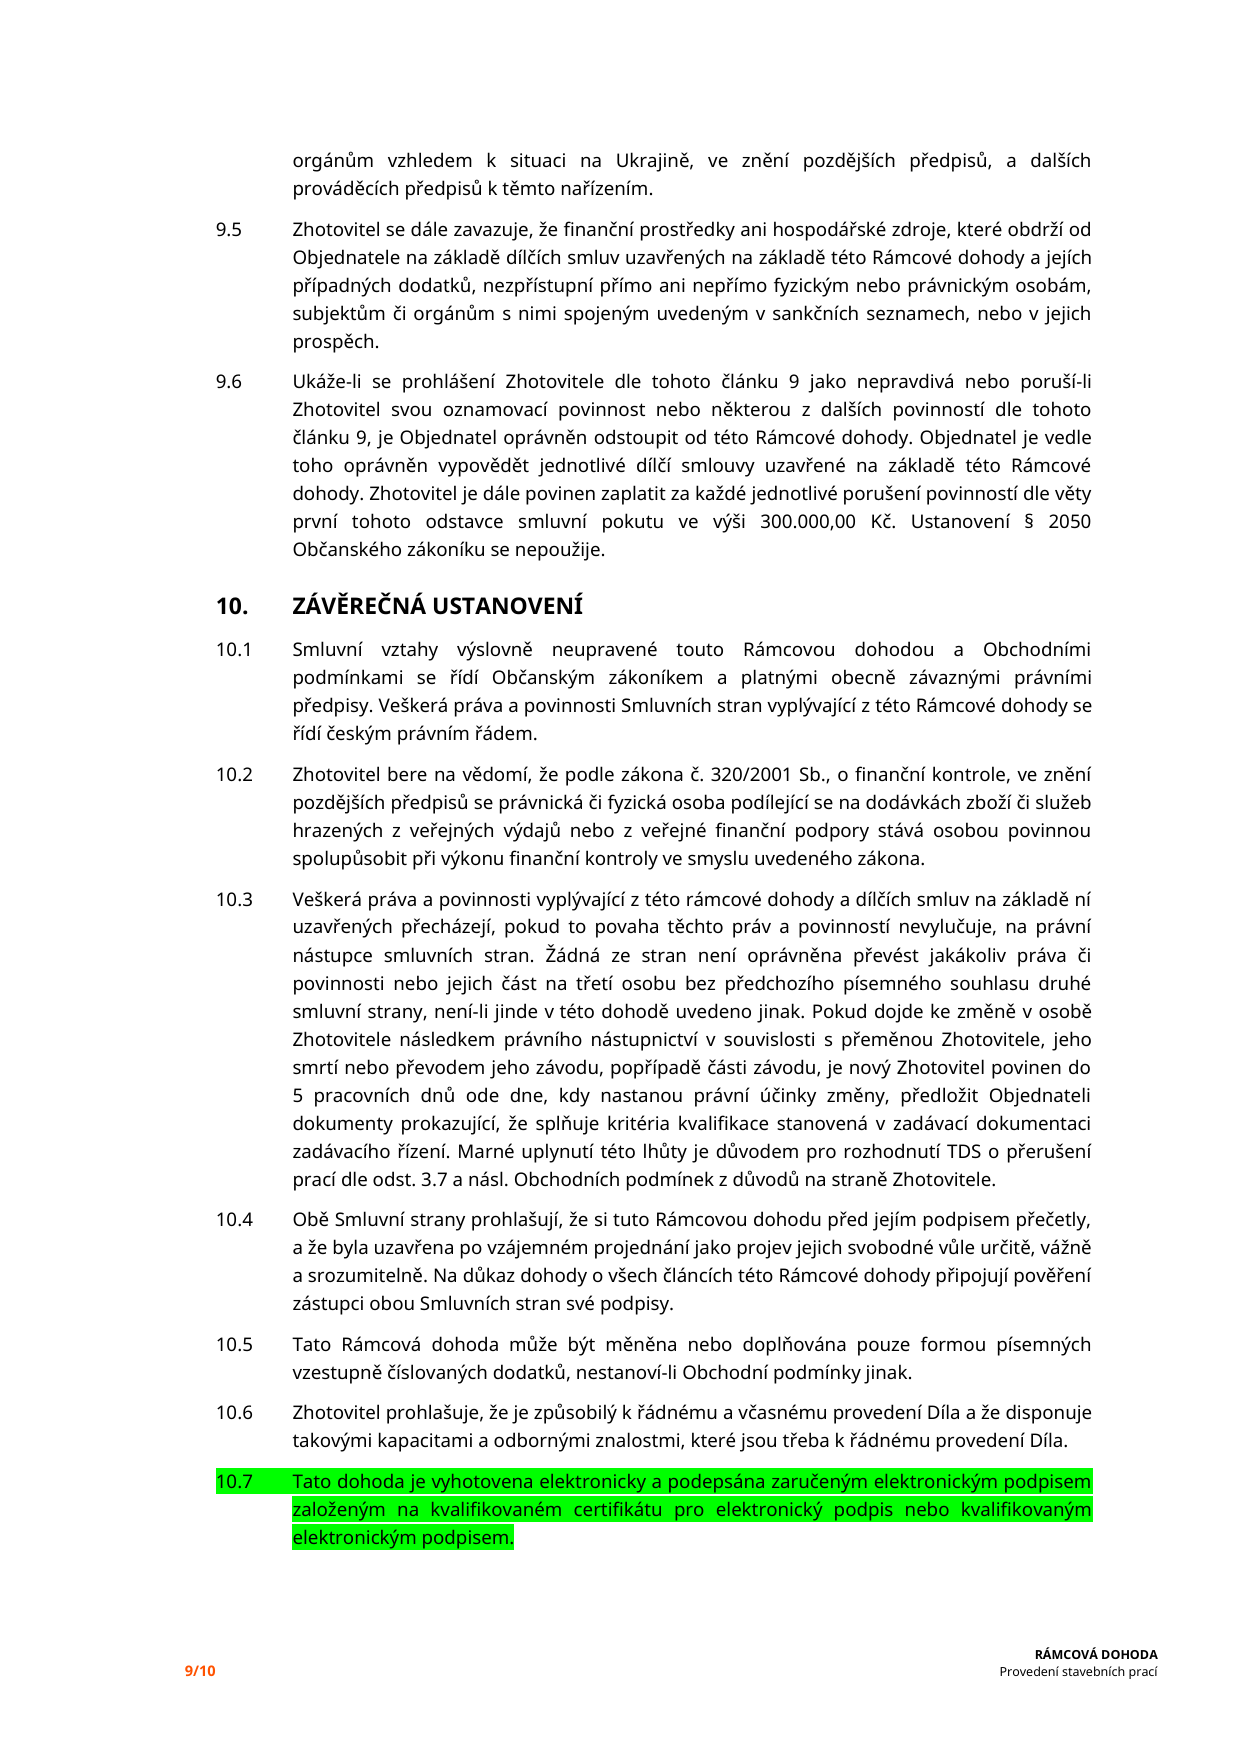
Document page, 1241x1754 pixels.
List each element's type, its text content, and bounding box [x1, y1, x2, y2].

text Ukáže-li se prohlášení Zhotovitele dle tohoto článku 9 jako nepravdivá nebo poruší-li Zhotovitel svou oznamovací povinnost nebo některou z dalších povinností dle tohoto článku 9, je Objednatel oprávněn odstoupit od této Rámcové dohody. Objednatel je vedle toho oprávněn vypovědět jednotlivé dílčí smlouvy uzavřené na základě této Rámcové dohody. Zhotovitel je dále povinen zaplatit za každé jednotlivé porušení povinností dle věty první tohoto odstavce smluvní pokutu ve výši 300.000,00 Kč. Ustanovení § 2050 Občanského zákoníku se nepoužije. [216, 369, 1093, 562]
text Obě Smluvní strany prohlašují, že si tuto Rámcovou dohodu před jejím podpisem přečetly, a že byla uzavřena po vzájemném projednání jako projev jejich svobodné vůle určitě, vážně a srozumitelně. Na důkaz dohody o všech článcích této Rámcové dohody připojují pověření zástupci obou Smluvních stran své podpisy. [216, 1207, 1093, 1316]
text Veškerá práva a povinnosti vyplývající z této rámcové dohody a dílčích smluv na základě ní uzavřených přecházejí, pokud to povaha těchto práv a povinností nevylučuje, na právní nástupce smluvních stran. Žádná ze stran není oprávněna převést jakákoliv práva či povinnosti nebo jejich část na třetí osobu bez předchozího písemného souhlasu druhé smluvní strany, není-li jinde v této dohodě uvedeno jinak. Pokud dojde ke změně v osobě Zhotovitele následkem právního nástupnictví v souvislosti s přeměnou Zhotovitele, jeho smrtí nebo převodem jeho závodu, popřípadě části závodu, je nový Zhotovitel povinen do 5 pracovních dnů ode dne, kdy nastanou právní účinky změny, předložit Objednateli dokumenty prokazující, že splňuje kritéria kvalifikace stanovená v zadávací dokumentaci zadávacího řízení. Marné uplynutí této lhůty je důvodem pro rozhodnutí TDS o přerušení prací dle odst. 3.7 a násl. Obchodních podmínek z důvodů na straně Zhotovitele. [216, 886, 1093, 1192]
text Zhotovitel prohlašuje, že je způsobilý k řádnému a včasnému provedení Díla a že disponuje takovými kapacitami a odbornými znalostmi, které jsou třeba k řádnému provedení Díla. [216, 1400, 1093, 1453]
text Tato dohoda je vyhotovena elektronicky a podepsána zaručeným elektronickým podpisem založeným na kvalifikovaném certifikátu pro elektronický podpis nebo kvalifikovaným elektronickým podpisem. [216, 1494, 1093, 1550]
text Tato Rámcová dohoda může být měněna nebo doplňována pouze formou písemných vzestupně číslovaných dodatků, nestanoví-li Obchodní podmínky jinak. [216, 1331, 1093, 1385]
text Smluvní vztahy výslovně neupravené touto Rámcovou dohodou a Obchodními podmínkami se řídí Občanským zákoníkem a platnými obecně závaznými právními předpisy. Veškerá práva a povinnosti Smluvních stran vyplývající z této Rámcové dohody se řídí českým právním řádem. [216, 637, 1093, 746]
text Zhotovitel se dále zavazuje, že finanční prostředky ani hospodářské zdroje, které obdrží od Objednatele na základě dílčích smluv uzavřených na základě této Rámcové dohody a jejích případných dodatků, nezpřístupní přímo ani nepřímo fyzickým nebo právnickým osobám, subjektům či orgánům s nimi spojeným uvedeným v sankčních seznamech, nebo v jejich prospěch. [216, 216, 1093, 354]
text Zhotovitel bere na vědomí, že podle zákona č. 320/2001 Sb., o finanční kontrole, ve znění pozdějších předpisů se právnická či fyzická osoba podílející se na dodávkách zboží či služeb hrazených z veřejných výdajů nebo z veřejné finanční podpory stává osobou povinnou spolupůsobit při výkonu finanční kontroly ve smyslu uvedeného zákona. [216, 761, 1093, 871]
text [216, 147, 1093, 201]
text ZÁVĚREČNÁ USTANOVENÍ [216, 590, 1093, 621]
